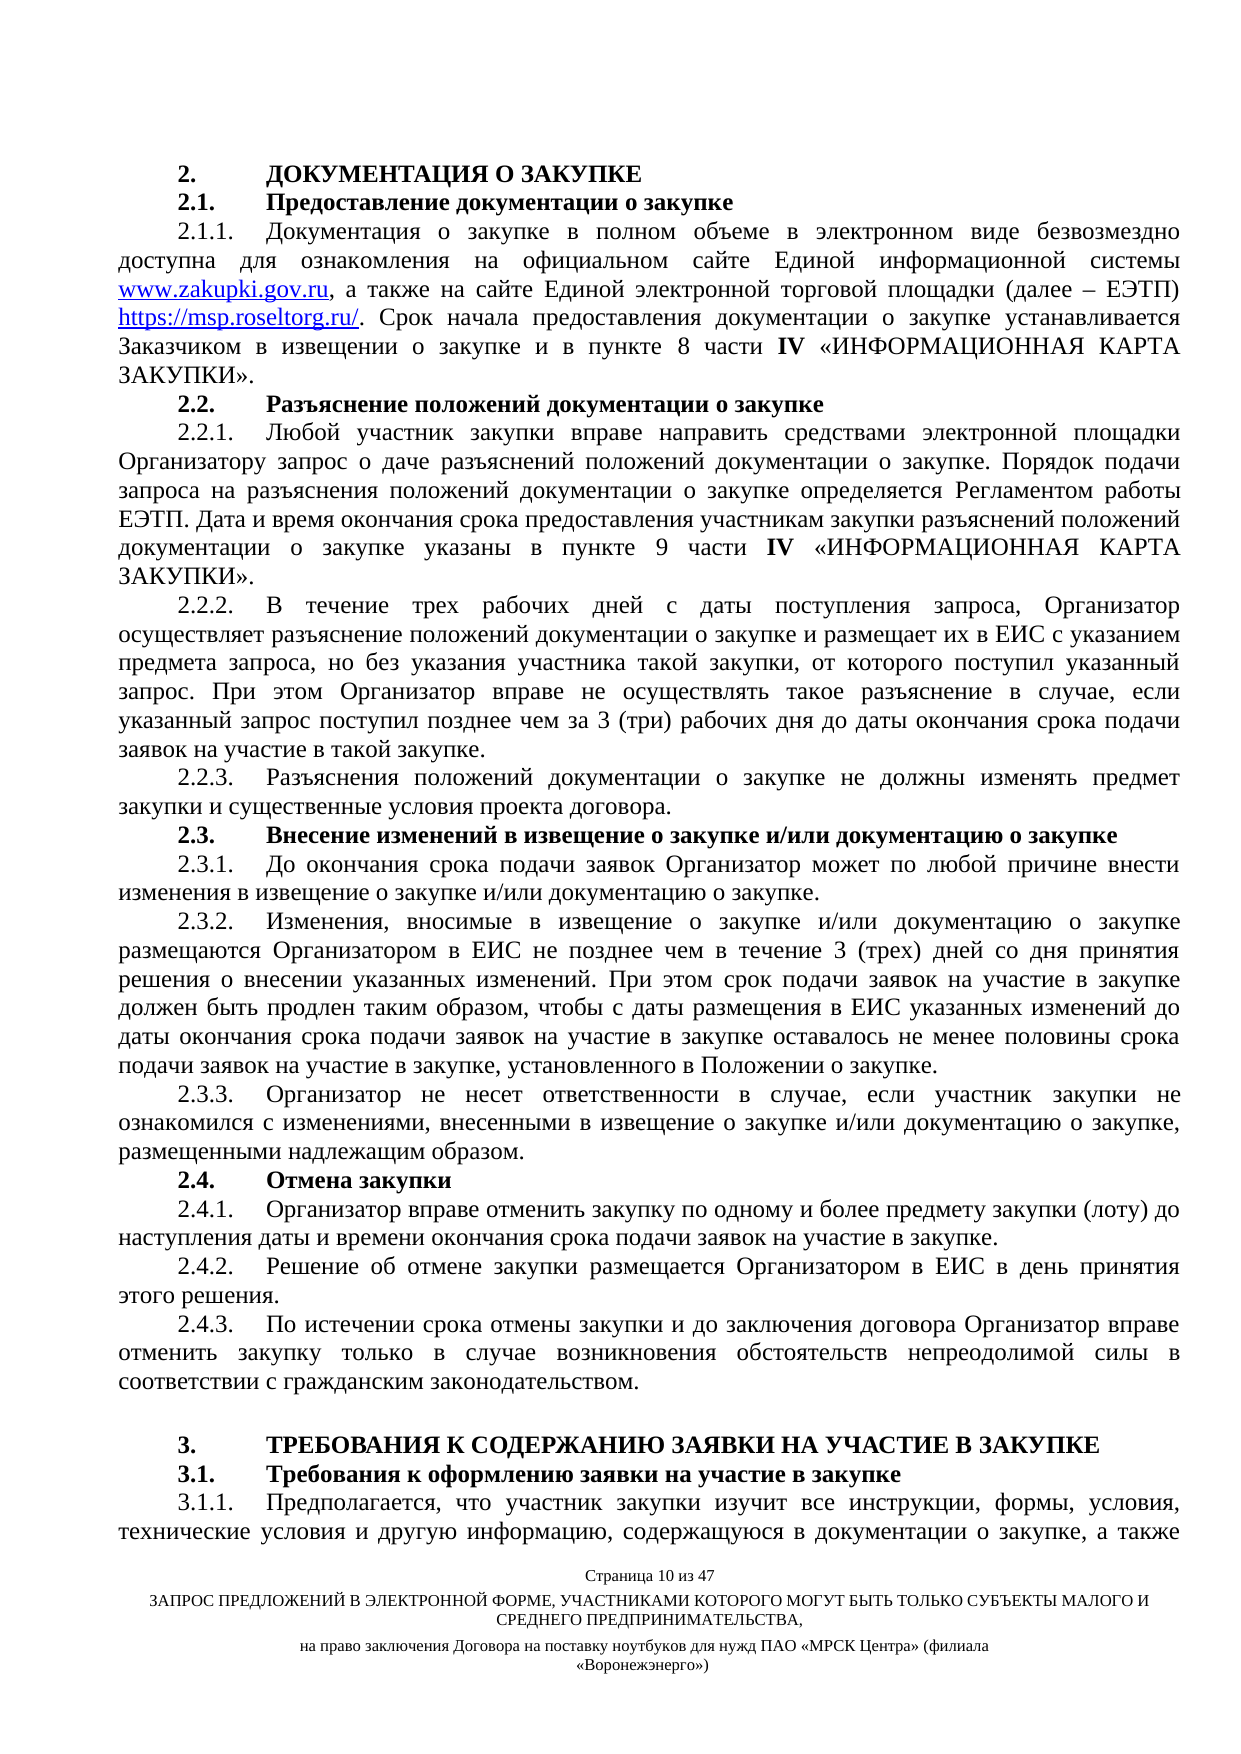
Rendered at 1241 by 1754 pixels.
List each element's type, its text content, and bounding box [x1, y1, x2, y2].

subtitle Решение об отмене закупки размещается Организатором в ЕИС в день принятия этого решения. [118, 1251, 1181, 1309]
subtitle Отмена закупки [118, 1165, 1181, 1194]
subtitle Документация о закупке в полном объеме в электронном виде безвозмездно доступна для ознакомления на официальном сайте Единой информационной системы www.zakupki.gov.ru, а также на сайте Единой электронной торговой площадки (далее – ЕЭТП) https://msp.roseltorg.ru/. Срок начала предоставления документации о закупке устанавливается Заказчиком в извещении о закупке и в пункте 8 части IV «ИНФОРМАЦИОННАЯ КАРТА ЗАКУПКИ». [118, 216, 1181, 389]
subtitle Внесение изменений в извещение о закупке и/или документацию о закупке [118, 820, 1181, 849]
subtitle Любой участник закупки вправе направить средствами электронной площадки Организатору запрос о даче разъяснений положений документации о закупке. Порядок подачи запроса на разъяснения положений документации о закупке определяется Регламентом работы ЕЭТП. Дата и время окончания срока предоставления участникам закупки разъяснений положений документации о закупке указаны в пункте 9 части IV «ИНФОРМАЦИОННАЯ КАРТА ЗАКУПКИ». [118, 417, 1181, 590]
subtitle В течение трех рабочих дней с даты поступления запроса, Организатор осуществляет разъяснение положений документации о закупке и размещает их в ЕИС с указанием предмета запроса, но без указания участника такой закупки, от которого поступил указанный запрос. При этом Организатор вправе не осуществлять такое разъяснение в случае, если указанный запрос поступил позднее чем за 3 (три) рабочих дня до даты окончания срока подачи заявок на участие в такой закупке. [118, 590, 1181, 762]
subtitle ДОКУМЕНТАЦИЯ О ЗАКУПКЕ [118, 159, 1181, 187]
subtitle Изменения, вносимые в извещение о закупке и/или документацию о закупке размещаются Организатором в ЕИС не позднее чем в течение 3 (трех) дней со дня принятия решения о внесении указанных изменений. При этом срок подачи заявок на участие в закупке должен быть продлен таким образом, чтобы с даты размещения в ЕИС указанных изменений до даты окончания срока подачи заявок на участие в закупке оставалось не менее половины срока подачи заявок на участие в закупке, установленного в Положении о закупке. [118, 906, 1181, 1079]
subtitle Организатор вправе отменить закупку по одному и более предмету закупки (лоту) до наступления даты и времени окончания срока подачи заявок на участие в закупке. [118, 1194, 1181, 1251]
subtitle Требования к оформлению заявки на участие в закупке [118, 1459, 1181, 1487]
subtitle До окончания срока подачи заявок Организатор может по любой причине внести изменения в извещение о закупке и/или документацию о закупке. [118, 849, 1181, 906]
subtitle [118, 1487, 1181, 1545]
subtitle Разъяснения положений документации о закупке не должны изменять предмет закупки и существенные условия проекта договора. [118, 762, 1181, 820]
subtitle Организатор не несет ответственности в случае, если участник закупки не ознакомился с изменениями, внесенными в извещение о закупке и/или документацию о закупке, размещенными надлежащим образом. [118, 1079, 1181, 1165]
subtitle По истечении срока отмены закупки и до заключения договора Организатор вправе отменить закупку только в случае возникновения обстоятельств непреодолимой силы в соответствии с гражданским законодательством. [118, 1309, 1181, 1395]
subtitle Предоставление документации о закупке [118, 187, 1181, 216]
subtitle Разъяснение положений документации о закупке [118, 389, 1181, 417]
subtitle ТРЕБОВАНИЯ К СОДЕРЖАНИЮ ЗАЯВКИ НА УЧАСТИЕ В ЗАКУПКЕ [118, 1430, 1181, 1459]
